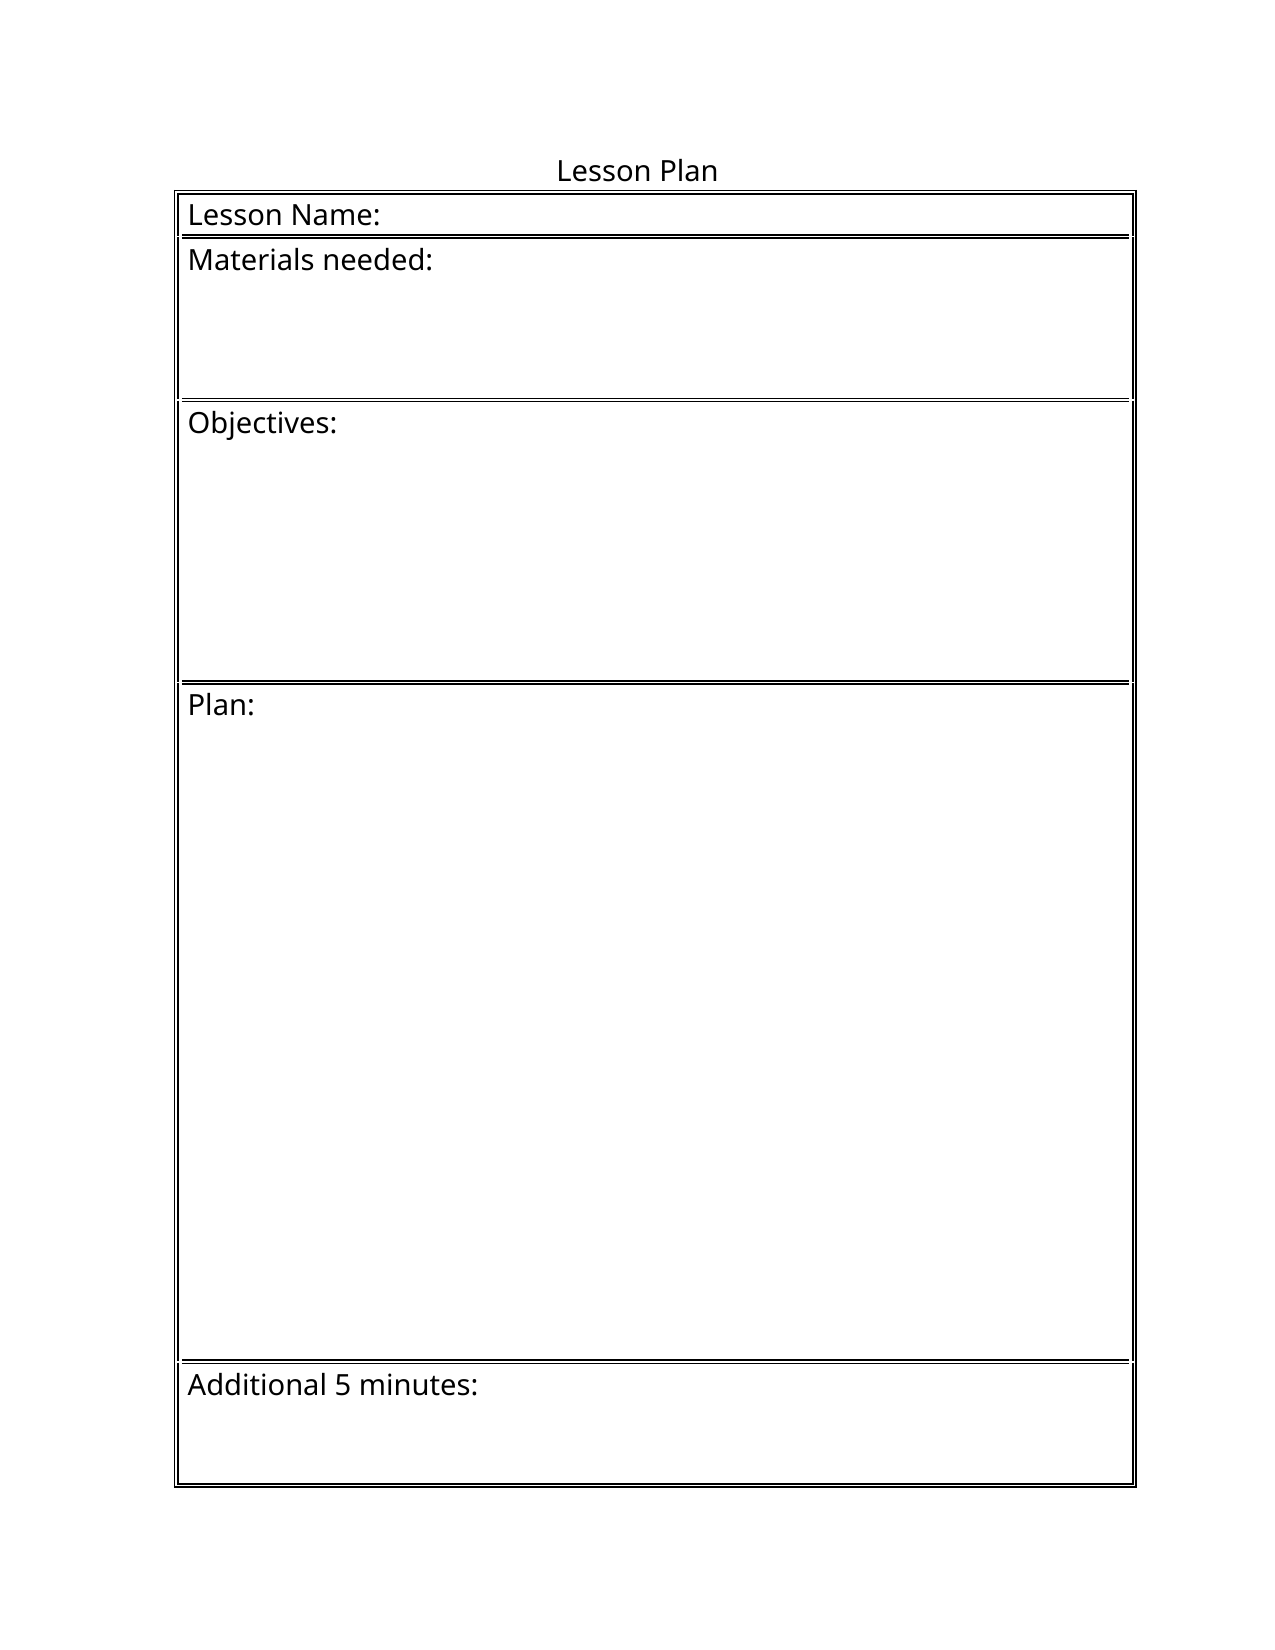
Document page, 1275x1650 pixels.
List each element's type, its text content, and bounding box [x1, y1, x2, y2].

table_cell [176, 1359, 1134, 1483]
table_cell Plan: [176, 680, 1134, 1359]
table_cell Materials needed: [176, 234, 1134, 397]
text Lesson Plan [187, 150, 1087, 190]
table_header Lesson Name: [179, 195, 1132, 234]
table_cell Objectives: [176, 398, 1134, 680]
